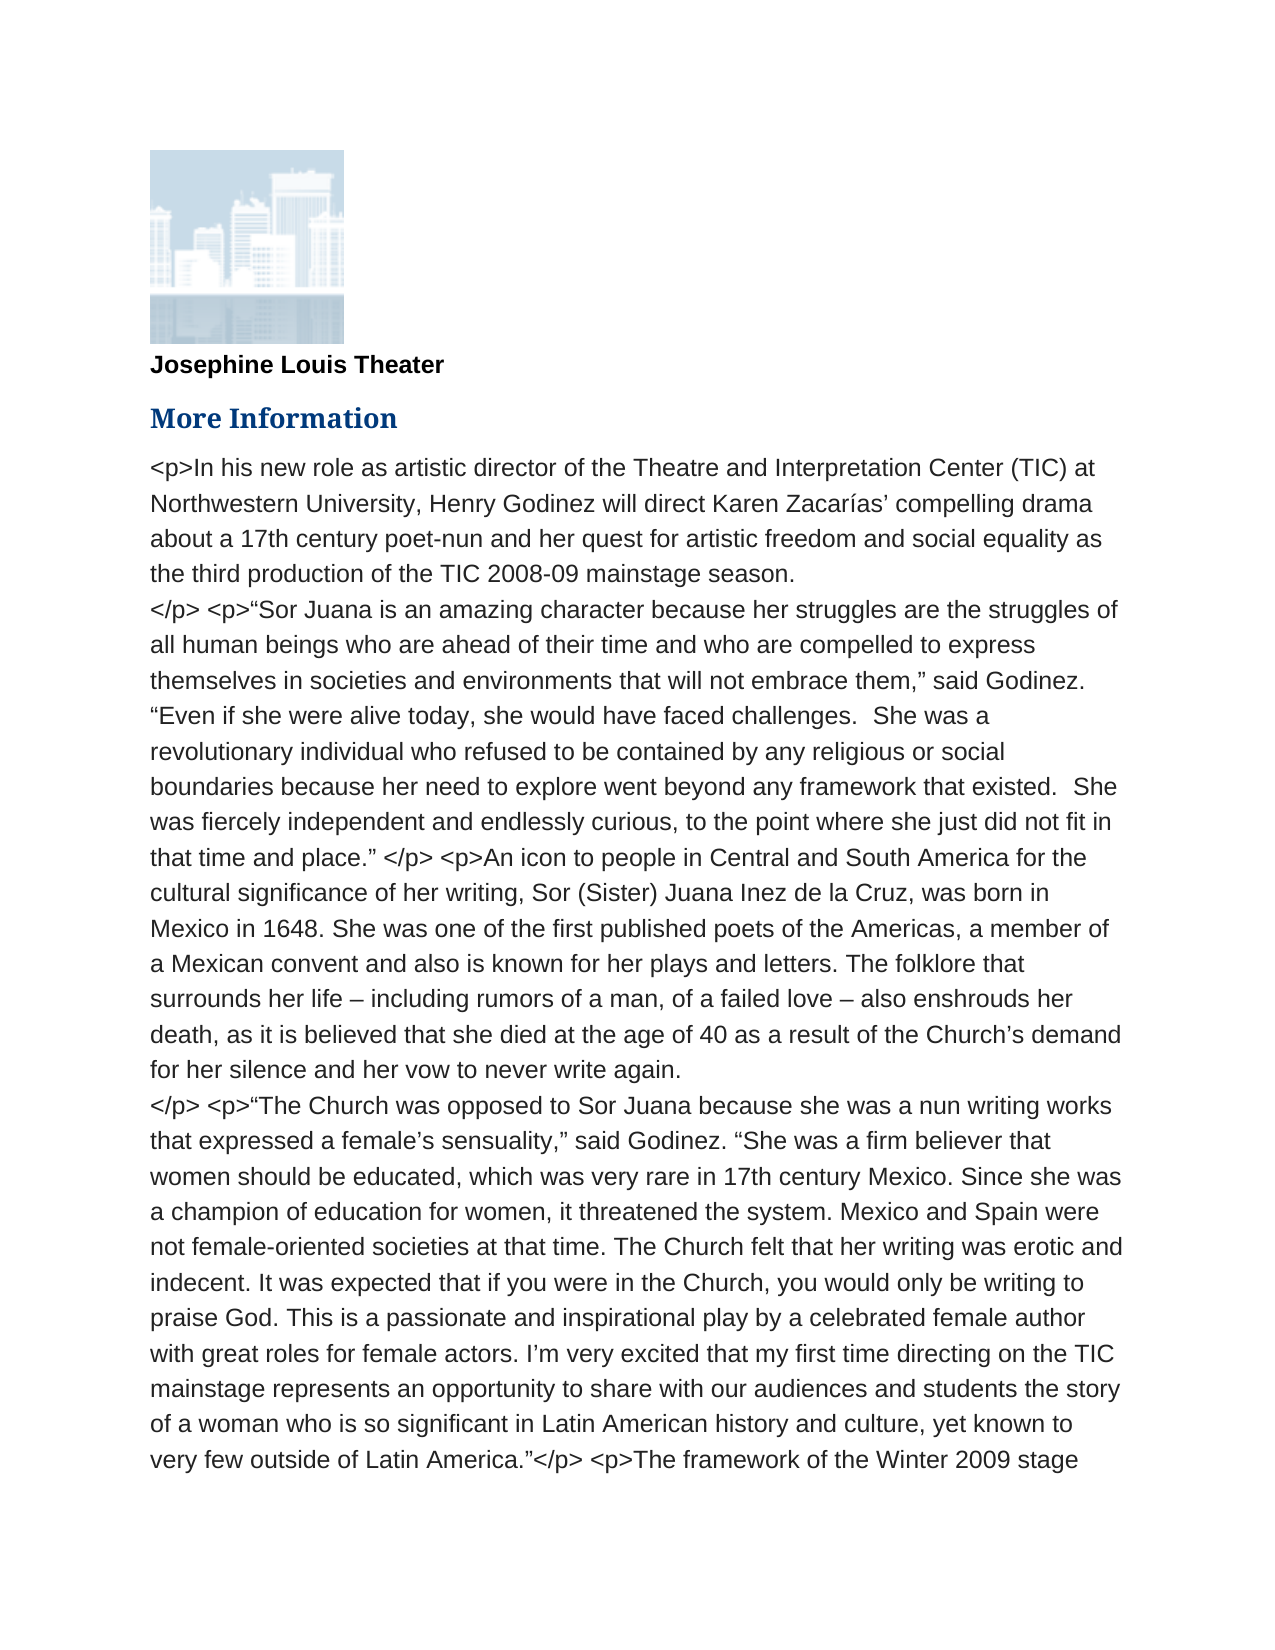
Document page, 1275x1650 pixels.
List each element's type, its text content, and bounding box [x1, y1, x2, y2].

picture [150, 150, 344, 344]
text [150, 446, 1125, 1473]
text More Information [150, 400, 1125, 437]
text Josephine Louis Theater [150, 344, 1125, 379]
